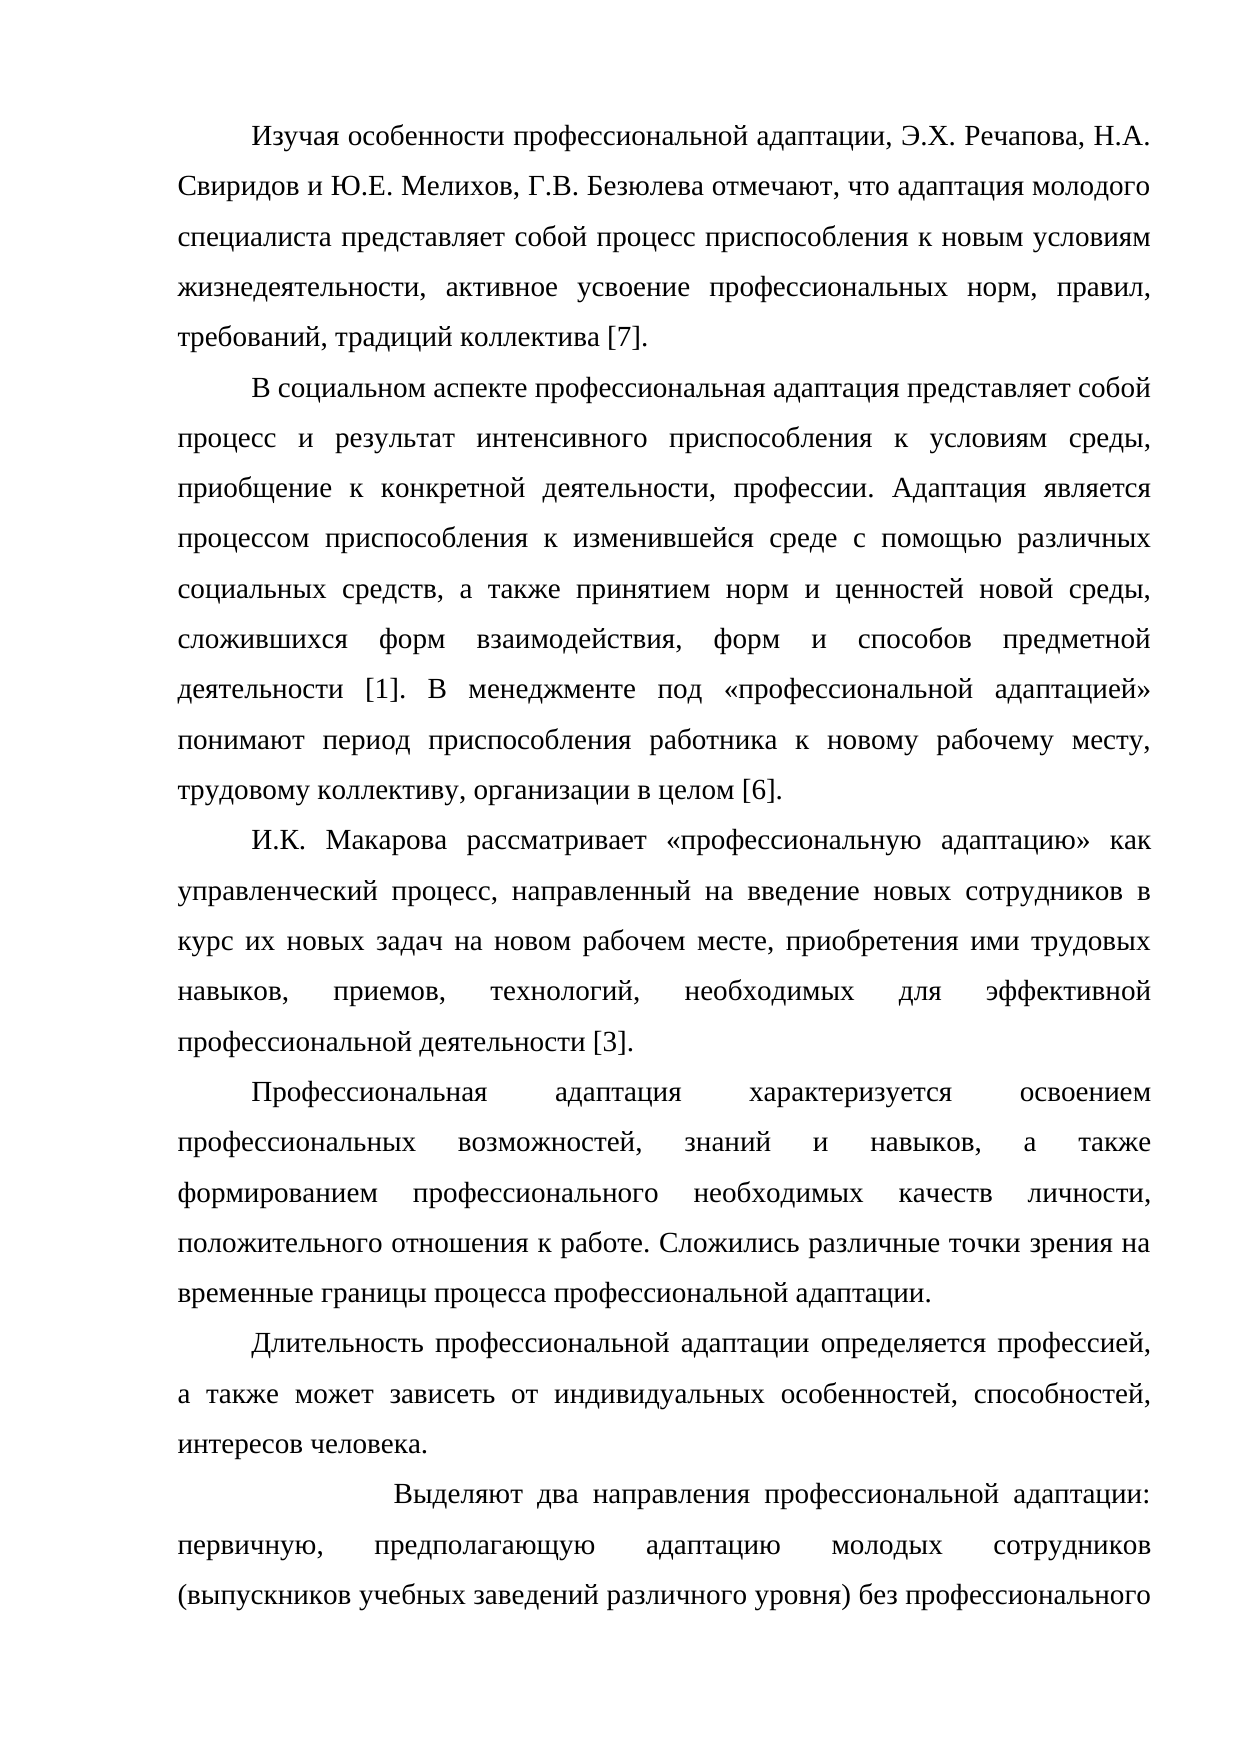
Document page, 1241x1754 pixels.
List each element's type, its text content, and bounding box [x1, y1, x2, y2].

text Профессиональная адаптация характеризуется освоением профессиональных возможностей, знаний и навыков, а также формированием профессионального необходимых качеств личности, положительного отношения к работе. Сложились различные точки зрения на временные границы процесса профессиональной адаптации. [177, 1074, 1152, 1309]
text И.К. Макарова рассматривает «профессиональную адаптацию» как управленческий процесс, направленный на введение новых сотрудников в курс их новых задач на новом рабочем месте, приобретения ими трудовых навыков, приемов, технологий, необходимых для эффективной профессиональной деятельности [3]. [177, 822, 1152, 1057]
text В социальном аспекте профессиональная адаптация представляет собой процесс и результат интенсивного приспособления к условиям среды, приобщение к конкретной деятельности, профессии. Адаптация является процессом приспособления к изменившейся среде с помощью различных социальных средств, а также принятием норм и ценностей новой среды, сложившихся форм взаимодействия, форм и способов предметной деятельности [1]. В менеджменте под «профессиональной адаптацией» понимают период приспособления работника к новому рабочему месту, трудовому коллективу, организации в целом [6]. [177, 370, 1152, 806]
text Длительность профессиональной адаптации определяется профессией, а также может зависеть от индивидуальных особенностей, способностей, интересов человека. [177, 1326, 1152, 1460]
text Изучая особенности профессиональной адаптации, Э.Х. Речапова, Н.А. Свиридов и Ю.Е. Мелихов, Г.В. Безюлева отмечают, что адаптация молодого специалиста представляет собой процесс приспособления к новым условиям жизнедеятельности, активное усвоение профессиональных норм, правил, требований, традиций коллектива [7]. [177, 118, 1152, 353]
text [177, 1477, 1152, 1611]
